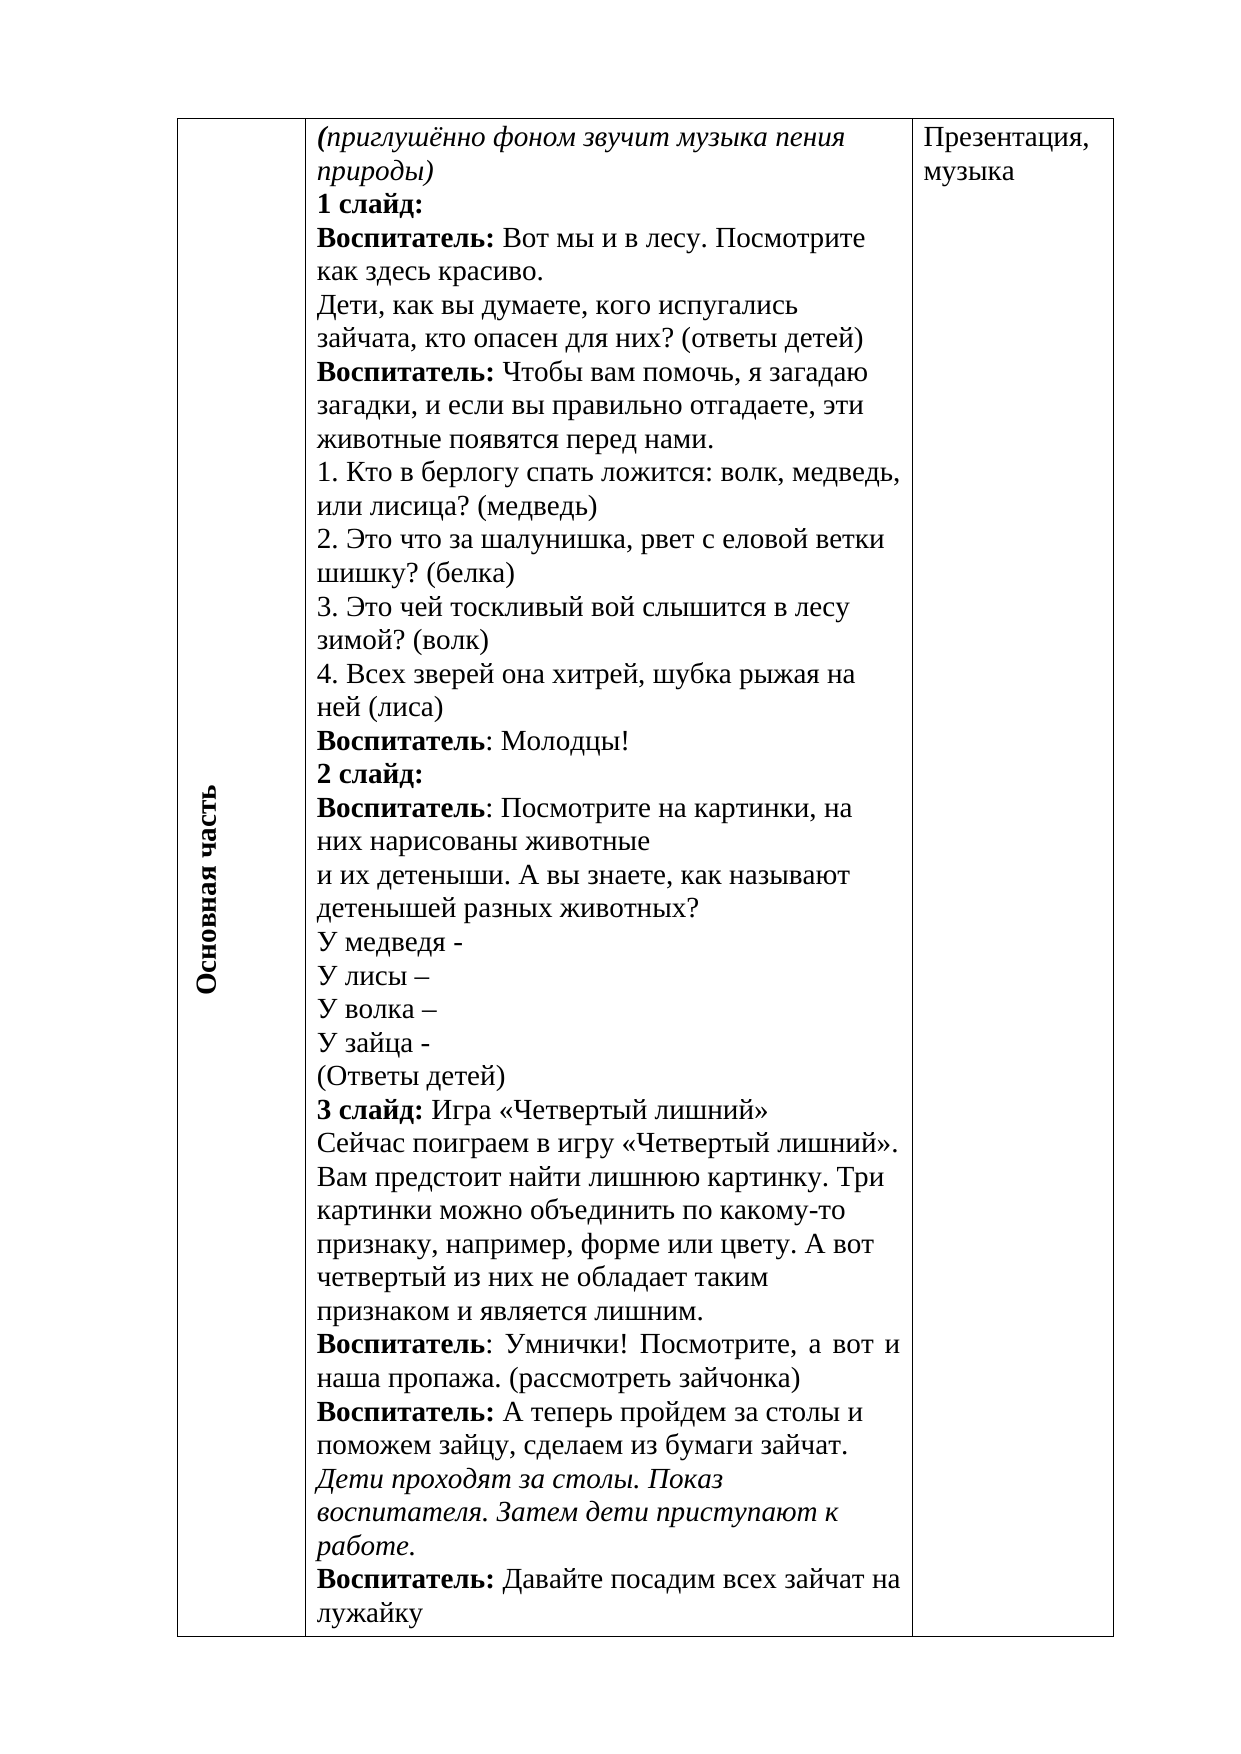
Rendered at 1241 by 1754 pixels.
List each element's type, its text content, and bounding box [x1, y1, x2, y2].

table_cell (приглушённо фоном звучит музыка пения природы) 1 слайд: Воспитатель: Вот мы и в лесу. Посмотрите как здесь красиво. Дети, как вы думаете, кого испугались зайчата, кто опасен для них? (ответы детей) Воспитатель: Чтобы вам помочь, я загадаю загадки, и если вы правильно отгадаете, эти животные появятся перед нами. 1. Кто в берлогу спать ложится: волк, медведь, или лисица? (медведь) 2. Это что за шалунишка, рвет с еловой ветки шишку? (белка) 3. Это чей тоскливый вой слышится в лесу зимой? (волк) 4. Всех зверей она хитрей, шубка рыжая на ней (лиса) Воспитатель: Молодцы! 2 слайд: Воспитатель: Посмотрите на картинки, на них нарисованы животные и их детеныши. А вы знаете, как называют детенышей разных животных? У медведя - У лисы – У волка – У зайца - (Ответы детей) 3 слайд: Игра «Четвертый лишний» Сейчас поиграем в игру «Четвертый лишний». Вам предстоит найти лишнюю картинку. Три картинки можно объединить по какому-то признаку, например, форме или цвету. А вот четвертый из них не обладает таким признаком и является лишним. Воспитатель: Умнички! Посмотрите, а вот и наша пропажа. (рассмотреть зайчонка) Воспитатель: А теперь пройдем за столы и поможем зайцу, сделаем из бумаги зайчат. Дети проходят за столы. Показ воспитателя. Затем дети приступают к работе. Воспитатель: Давайте посадим всех зайчат на лужайку [306, 119, 912, 1636]
table_cell Основная часть [178, 119, 305, 1636]
table_cell Презентация, музыка [913, 119, 1113, 1636]
